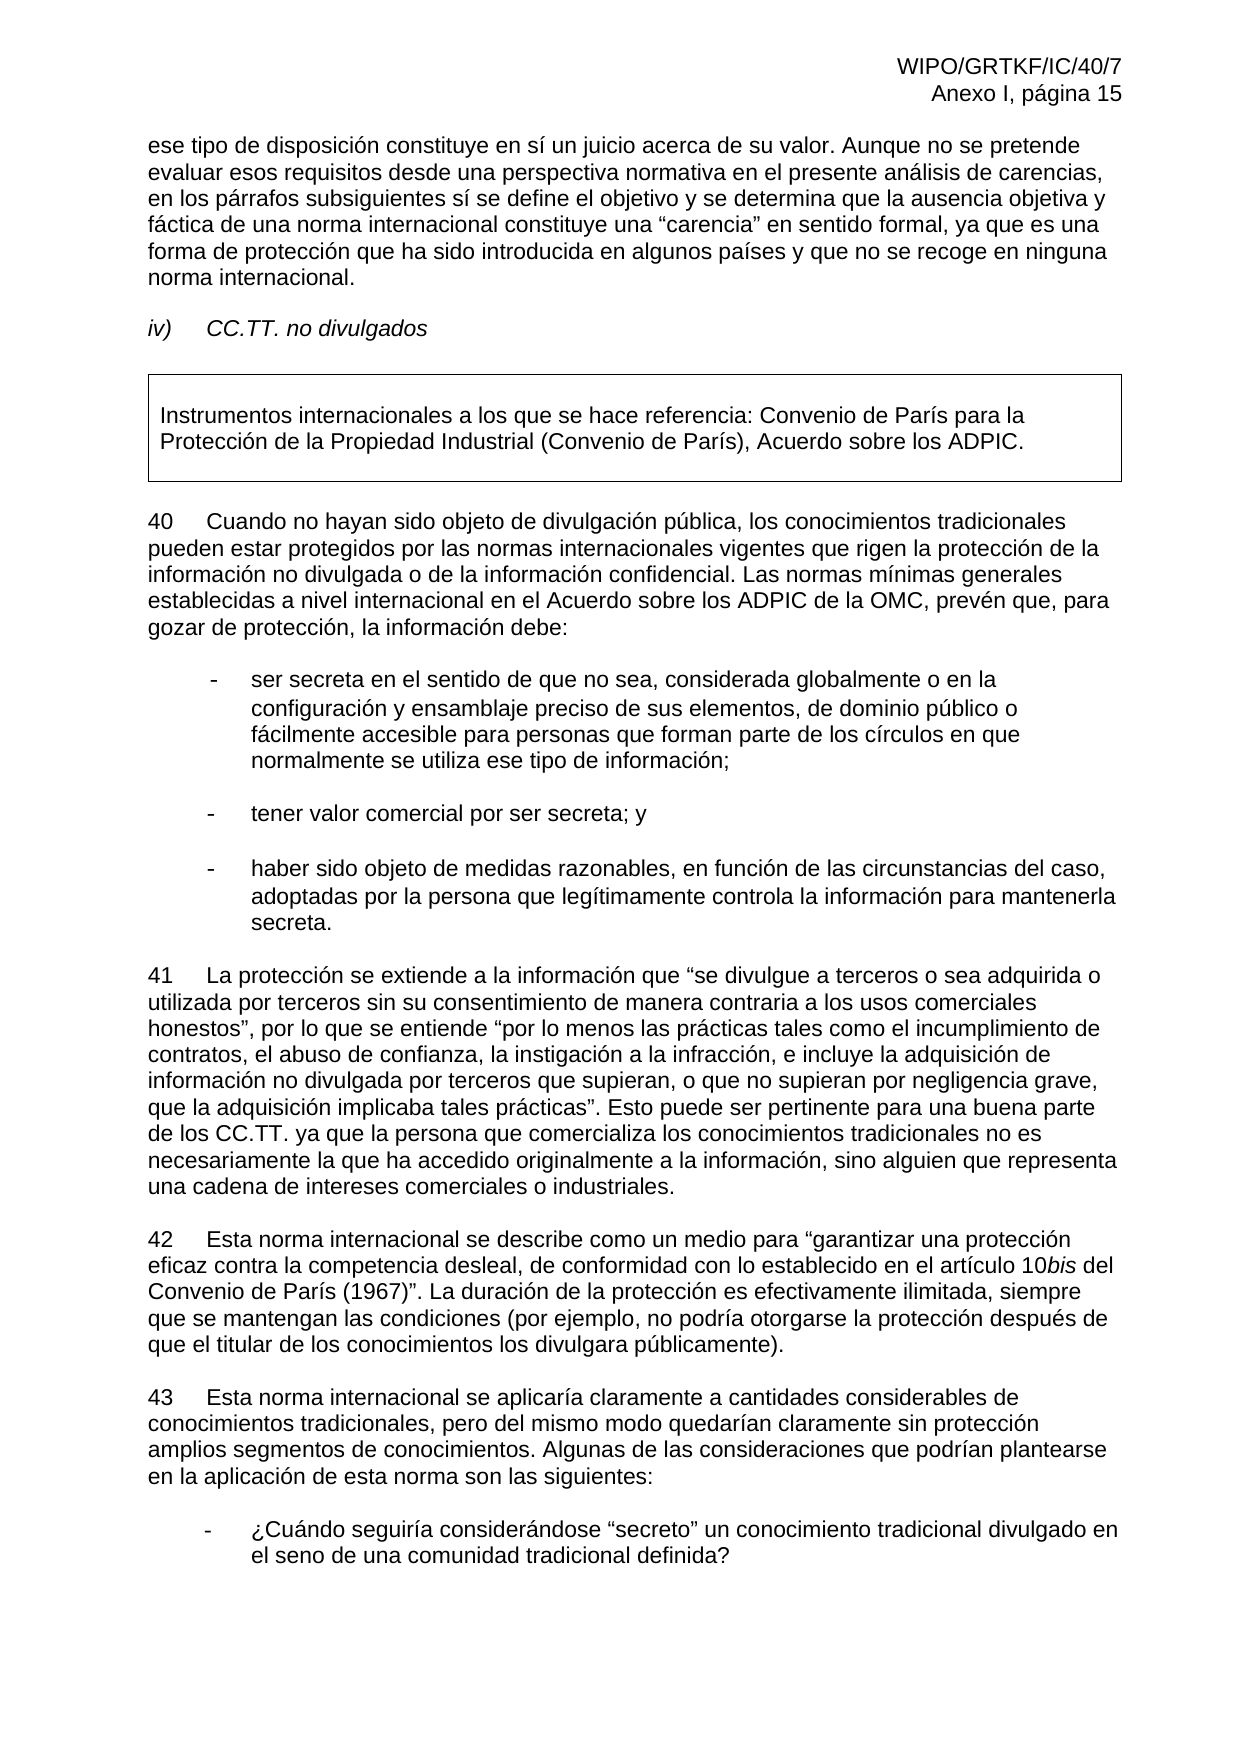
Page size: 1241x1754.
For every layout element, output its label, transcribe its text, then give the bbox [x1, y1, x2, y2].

list haber sido objeto de medidas razonables, en función de las circunstancias del caso, adoptadas por la persona que legítimamente controla la información para mantenerla secreta. [204, 855, 1122, 936]
list ¿Cuándo seguiría considerándose “secreto” un conocimiento tradicional divulgado en el seno de una comunidad tradicional definida? [204, 1516, 1122, 1568]
text Esta norma internacional se describe como un medio para “garantizar una protección eficaz contra la competencia desleal, de conformidad con lo establecido en el artículo 10bis del Convenio de París (1967)”. La duración de la protección es efectivamente ilimitada, siempre que se mantengan las condiciones (por ejemplo, no podría otorgarse la protección después de que el titular de los conocimientos los divulgara públicamente). [148, 1226, 1122, 1357]
text Cuando no hayan sido objeto de divulgación pública, los conocimientos tradicionales pueden estar protegidos por las normas internacionales vigentes que rigen la protección de la información no divulgada o de la información confidencial. Las normas mínimas generales establecidas a nivel internacional en el Acuerdo sobre los ADPIC de la OMC, prevén que, para gozar de protección, la información debe: [148, 508, 1122, 640]
subtitle iv) CC.TT. no divulgados [148, 315, 1122, 342]
table_header Instrumentos internacionales a los que se hace referencia: Convenio de París para la Protección de la Propiedad Industrial (Convenio de París), Acuerdo sobre los ADPIC. [149, 375, 1121, 481]
list tener valor comercial por ser secreta; y [204, 800, 1122, 828]
list ser secreta en el sentido de que no sea, considerada globalmente o en la configuración y ensamblaje preciso de sus elementos, de dominio público o fácilmente accesible para personas que forman parte de los círculos en que normalmente se utiliza ese tipo de información; [207, 666, 1122, 774]
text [148, 132, 1122, 290]
text La protección se extiende a la información que “se divulgue a terceros o sea adquirida o utilizada por terceros sin su consentimiento de manera contraria a los usos comerciales honestos”, por lo que se entiende “por lo menos las prácticas tales como el incumplimiento de contratos, el abuso de confianza, la instigación a la infracción, e incluye la adquisición de información no divulgada por terceros que supieran, o que no supieran por negligencia grave, que la adquisición implicaba tales prácticas”. Esto puede ser pertinente para una buena parte de los CC.TT. ya que la persona que comercializa los conocimientos tradicionales no es necesariamente la que ha accedido originalmente a la información, sino alguien que representa una cadena de intereses comerciales o industriales. [148, 962, 1122, 1199]
text Esta norma internacional se aplicaría claramente a cantidades considerables de conocimientos tradicionales, pero del mismo modo quedarían claramente sin protección amplios segmentos de conocimientos. Algunas de las consideraciones que podrían plantearse en la aplicación de esta norma son las siguientes: [148, 1384, 1122, 1489]
